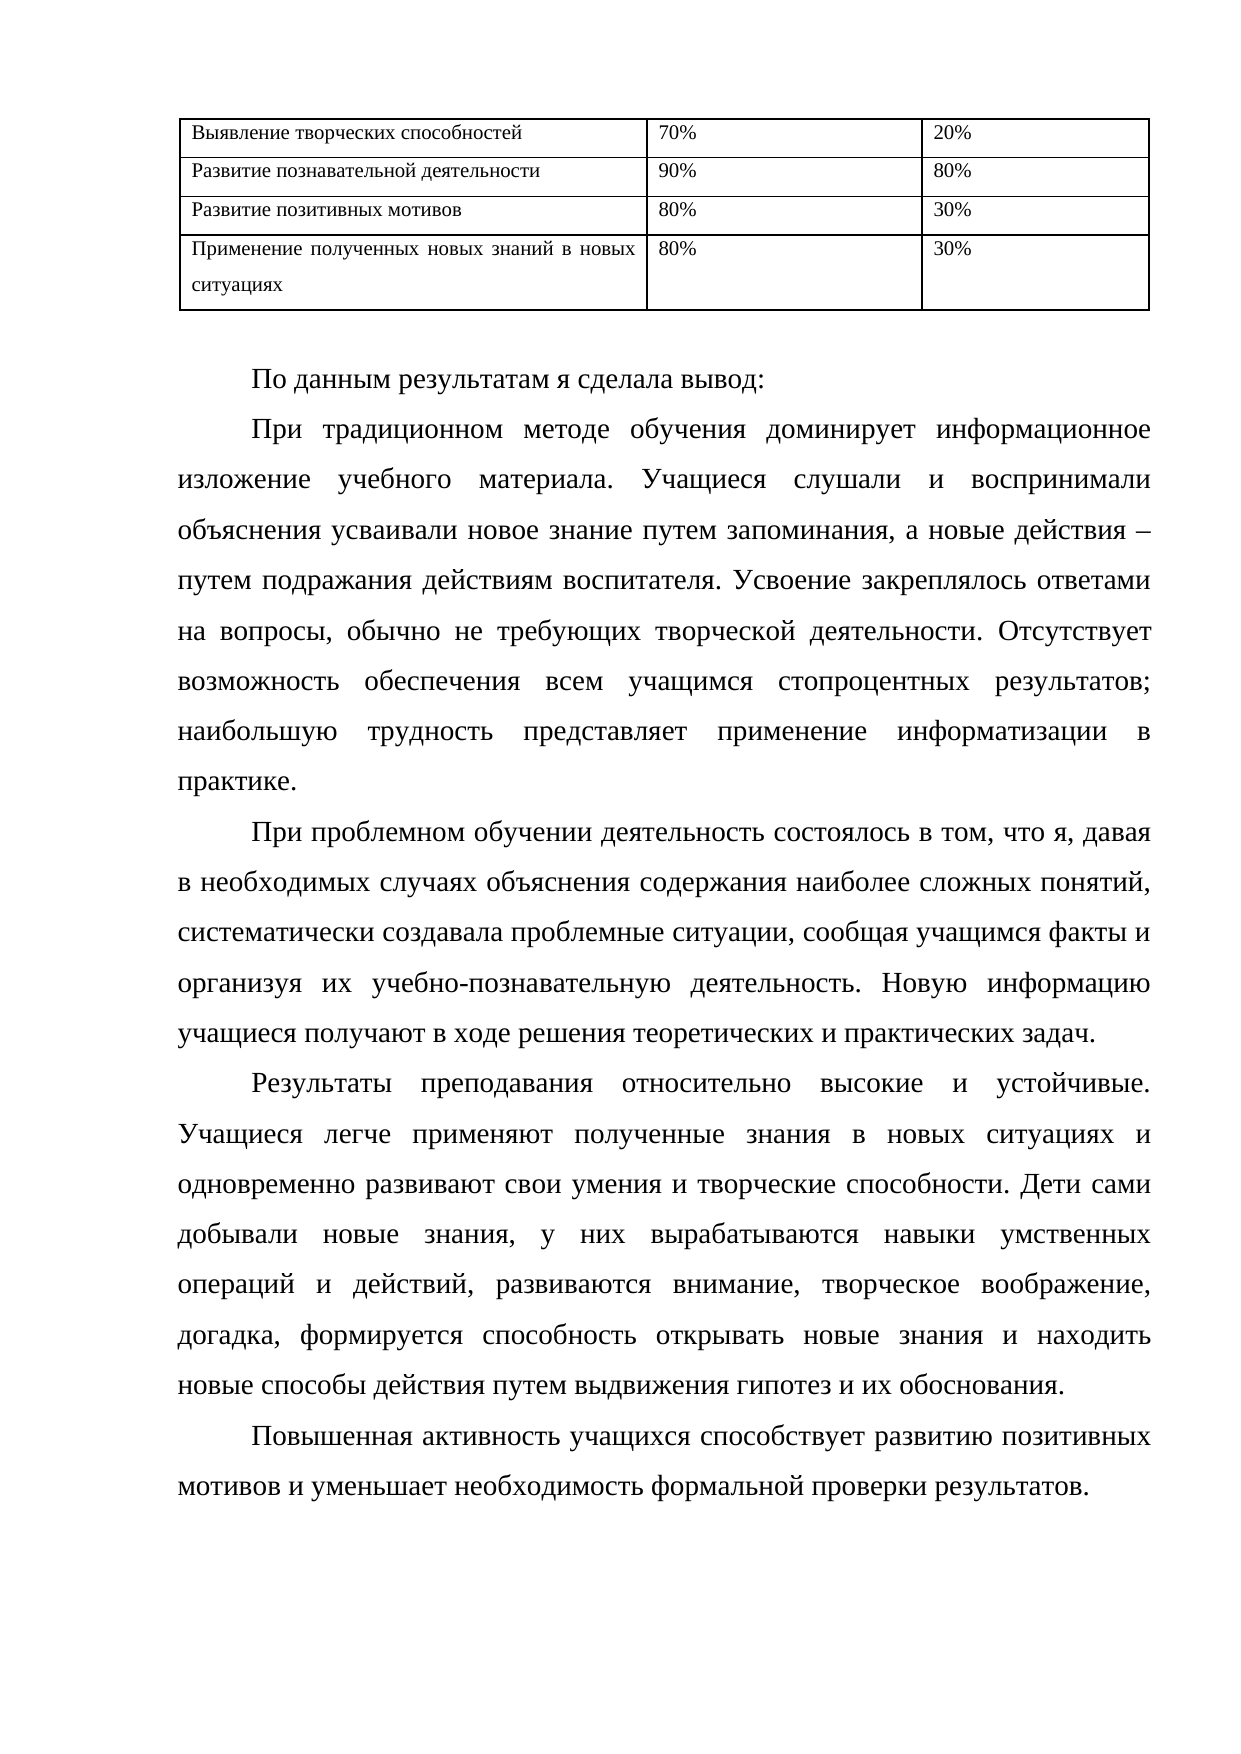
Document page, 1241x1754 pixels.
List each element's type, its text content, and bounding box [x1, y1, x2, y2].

text По данным результатам я сделала вывод: [177, 361, 1152, 394]
table_cell Развитие позитивных мотивов [181, 197, 646, 234]
text При традиционном методе обучения доминирует информационное изложение учебного материала. Учащиеся слушали и воспринимали объяснения усваивали новое знание путем запоминания, а новые действия – путем подражания действиям воспитателя. Усвоение закреплялось ответами на вопросы, обычно не требующих творческой деятельности. Отсутствует возможность обеспечения всем учащимся стопроцентных результатов; наибольшую трудность представляет применение информатизации в практике. [177, 411, 1152, 797]
table_cell 30% [923, 236, 1148, 309]
text Повышенная активность учащихся способствует развитию позитивных мотивов и уменьшает необходимость формальной проверки результатов. [177, 1418, 1152, 1501]
table_cell 90% [648, 158, 921, 196]
table_cell 20% [923, 120, 1148, 157]
table_cell 30% [923, 197, 1148, 234]
table_cell 70% [648, 120, 921, 157]
text При проблемном обучении деятельность состоялось в том, что я, давая в необходимых случаях объяснения содержания наиболее сложных понятий, систематически создавала проблемные ситуации, сообщая учащимся факты и организуя их учебно-познавательную деятельность. Новую информацию учащиеся получают в ходе решения теоретических и практических задач. [177, 814, 1152, 1049]
table_cell 80% [648, 236, 921, 309]
text Результаты преподавания относительно высокие и устойчивые. Учащиеся легче применяют полученные знания в новых ситуациях и одновременно развивают свои умения и творческие способности. Дети сами добывали новые знания, у них вырабатываются навыки умственных операций и действий, развиваются внимание, творческое воображение, догадка, формируется способность открывать новые знания и находить новые способы действия путем выдвижения гипотез и их обоснования. [177, 1065, 1152, 1401]
table_cell 80% [648, 197, 921, 234]
table_cell Развитие познавательной деятельности [181, 158, 646, 196]
table_cell 80% [923, 158, 1148, 196]
table_cell Выявление творческих способностей [181, 120, 646, 157]
table_cell Применение полученных новых знаний в новых ситуациях [181, 236, 646, 309]
